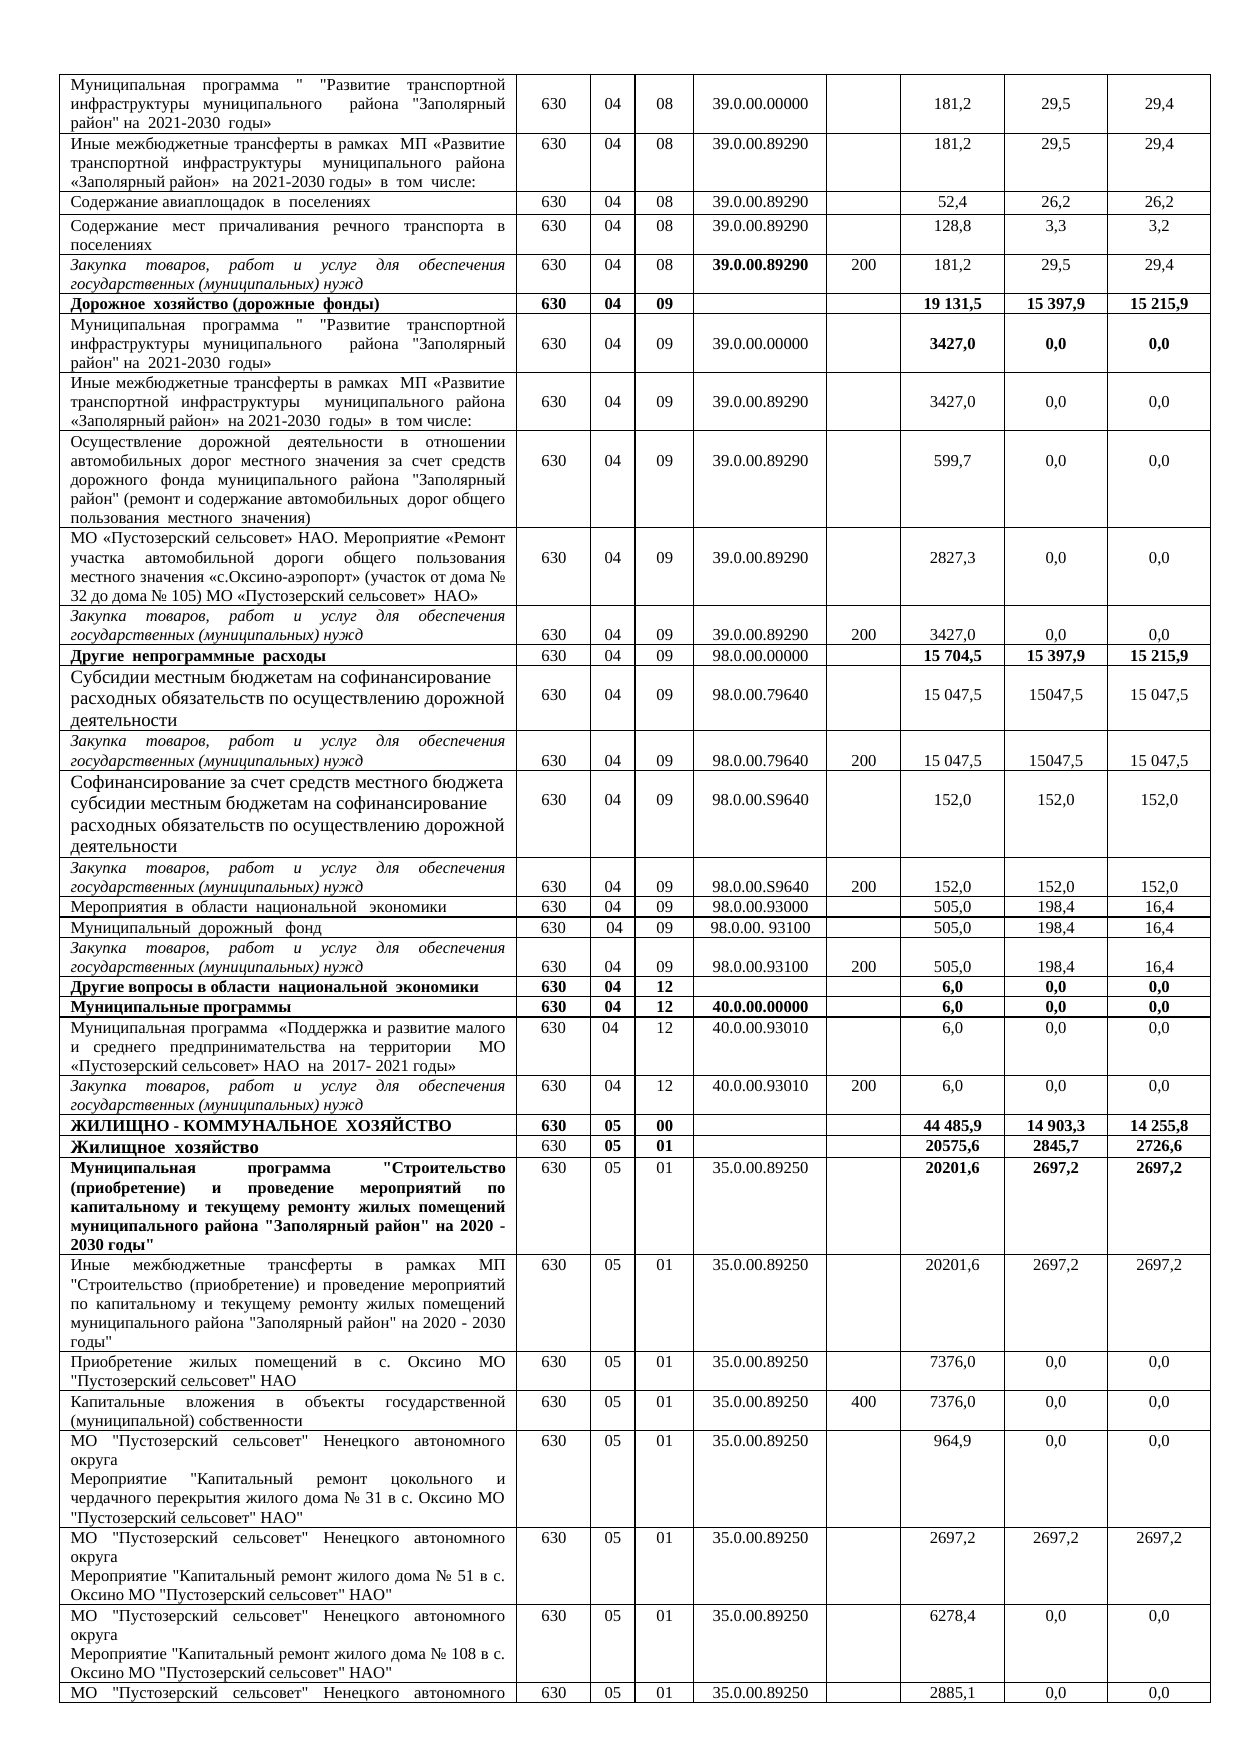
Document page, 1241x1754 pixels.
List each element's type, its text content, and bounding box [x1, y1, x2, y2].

table_cell 12 [636, 997, 693, 1016]
table_cell 04 [591, 918, 634, 937]
table_cell 15 215,9 [1108, 294, 1210, 313]
table_cell 09 [636, 731, 693, 769]
table_cell [827, 528, 900, 605]
table_cell 09 [636, 314, 693, 372]
table_cell [694, 294, 826, 313]
table_cell 0,0 [1108, 431, 1210, 527]
table_cell 200 [827, 858, 900, 896]
table_cell 630 [517, 977, 590, 996]
table_cell 26,2 [1005, 192, 1107, 214]
table_cell 39.0.00.89290 [694, 134, 826, 191]
table_cell 04 [591, 858, 634, 896]
table_cell 964,9 [901, 1431, 1004, 1527]
table_cell Муниципальная программа «Поддержка и развитие малого и среднего предпринимательства на территории МО «Пустозерский сельсовет» НАО на 2017- 2021 годы» [60, 1018, 516, 1075]
table_cell Иные межбюджетные трансферты в рамках МП «Развитие транспортной инфраструктуры муниципального района «Заполярный район» на 2021-2030 годы» в том числе: [60, 373, 516, 430]
table_cell 16,4 [1108, 938, 1210, 976]
table_cell 3427,0 [901, 314, 1004, 372]
table_cell [694, 1136, 826, 1157]
table_cell Осуществление дорожной деятельности в отношении автомобильных дорог местного значения за счет средств дорожного фонда муниципального района "Заполярный район" (ремонт и содержание автомобильных дорог общего пользования местного значения) [60, 431, 516, 527]
table_cell 630 [517, 666, 590, 730]
table_cell 20575,6 [901, 1136, 1004, 1157]
table_cell 2697,2 [1005, 1158, 1107, 1254]
table_cell 630 [517, 1255, 590, 1351]
table_cell 630 [517, 731, 590, 769]
table_cell 01 [636, 1255, 693, 1351]
table_cell [827, 215, 900, 254]
table_cell 15 047,5 [901, 731, 1004, 769]
table_cell Другие вопросы в области национальной экономики [60, 977, 516, 996]
table_cell 6,0 [901, 977, 1004, 996]
table_cell 630 [517, 1431, 590, 1527]
table_cell 630 [517, 1076, 590, 1114]
table_cell 630 [517, 997, 590, 1016]
table_cell 7376,0 [901, 1391, 1004, 1430]
table_cell 35.0.00.89250 [694, 1683, 826, 1702]
table_cell 630 [517, 1683, 590, 1702]
table_cell 400 [827, 1391, 900, 1430]
table_cell 630 [517, 606, 590, 644]
table_cell 630 [517, 373, 590, 430]
table_cell 98.0.00. 93100 [694, 918, 826, 937]
table_cell 0,0 [1005, 314, 1107, 372]
table_cell 01 [636, 1605, 693, 1682]
table_cell 198,4 [1005, 897, 1107, 916]
table_cell 6,0 [901, 997, 1004, 1016]
table_cell 2726,6 [1108, 1136, 1210, 1157]
table_cell Закупка товаров, работ и услуг для обеспечения государственных (муниципальных) нужд [60, 1076, 516, 1114]
table_cell 630 [517, 1528, 590, 1604]
table_cell 200 [827, 606, 900, 644]
table_cell 200 [827, 938, 900, 976]
table_cell 04 [591, 645, 634, 664]
table_cell 04 [591, 528, 634, 605]
table_cell 0,0 [1005, 1391, 1107, 1430]
table_cell 29,5 [1005, 75, 1107, 132]
table_cell 630 [517, 645, 590, 664]
table_cell Мероприятия в области национальной экономики [60, 897, 516, 916]
table_cell 01 [636, 1683, 693, 1702]
table_cell 40.0.00.00000 [694, 997, 826, 1016]
table_cell 152,0 [901, 858, 1004, 896]
table_cell 09 [636, 373, 693, 430]
table_cell 3427,0 [901, 373, 1004, 430]
table_cell 505,0 [901, 897, 1004, 916]
table_cell 05 [591, 1136, 634, 1157]
table_cell 0,0 [1005, 997, 1107, 1016]
table_cell 09 [636, 771, 693, 857]
table_cell 04 [591, 771, 634, 857]
table_cell Иные межбюджетные трансферты в рамках МП "Строительство (приобретение) и проведение мероприятий по капитальному и текущему ремонту жилых помещений муниципального района "Заполярный район" на 2020 - 2030 годы" [60, 1255, 516, 1351]
table_cell 04 [591, 938, 634, 976]
table_cell 630 [517, 1115, 590, 1134]
table_cell 2845,7 [1005, 1136, 1107, 1157]
table_cell 630 [517, 134, 590, 191]
table_cell 01 [636, 1352, 693, 1390]
table_cell 0,0 [1108, 1683, 1210, 1702]
table_cell 630 [517, 215, 590, 254]
table_cell [827, 1018, 900, 1075]
table_cell 39.0.00.89290 [694, 528, 826, 605]
table_cell 630 [517, 1605, 590, 1682]
table_cell 29,4 [1108, 75, 1210, 132]
table_cell 0,0 [1005, 431, 1107, 527]
table_cell 09 [636, 938, 693, 976]
table_cell 04 [591, 1076, 634, 1114]
table_cell 05 [591, 1352, 634, 1390]
table_cell 09 [636, 897, 693, 916]
table_cell [694, 977, 826, 996]
table_cell [827, 645, 900, 664]
table_cell 05 [591, 1683, 634, 1702]
table_cell Дорожное хозяйство (дорожные фонды) [60, 294, 516, 313]
table_cell 0,0 [1005, 606, 1107, 644]
table_cell 35.0.00.89250 [694, 1431, 826, 1527]
table_cell 98.0.00.00000 [694, 645, 826, 664]
table_cell 15 704,5 [901, 645, 1004, 664]
table_cell 19 131,5 [901, 294, 1004, 313]
table_cell 0,0 [1108, 1391, 1210, 1430]
table_cell 05 [591, 1391, 634, 1430]
table_cell 39.0.00.89290 [694, 255, 826, 293]
table_cell 0,0 [1005, 977, 1107, 996]
table_cell 09 [636, 645, 693, 664]
table_cell 01 [636, 1158, 693, 1254]
table_cell 2697,2 [901, 1528, 1004, 1604]
table_cell 01 [636, 1391, 693, 1430]
table_cell 09 [636, 918, 693, 937]
table_cell 04 [591, 977, 634, 996]
table_cell 39.0.00.89290 [694, 192, 826, 214]
table_cell 0,0 [1108, 314, 1210, 372]
table_cell 6,0 [901, 1076, 1004, 1114]
table_cell 39.0.00.89290 [694, 215, 826, 254]
table_cell 14 255,8 [1108, 1115, 1210, 1134]
table_cell МО «Пустозерский сельсовет» НАО. Мероприятие «Ремонт участка автомобильной дороги общего пользования местного значения «с.Оксино-аэропорт» (участок от дома № 32 до дома № 105) МО «Пустозерский сельсовет» НАО» [60, 528, 516, 605]
table_cell 04 [591, 314, 634, 372]
table_cell 04 [591, 997, 634, 1016]
table_cell 181,2 [901, 75, 1004, 132]
table_cell [827, 134, 900, 191]
table_cell 01 [636, 1136, 693, 1157]
table_cell 05 [591, 1431, 634, 1527]
table_cell 2697,2 [1108, 1255, 1210, 1351]
table_cell 630 [517, 938, 590, 976]
table_cell [827, 997, 900, 1016]
table_cell 0,0 [1108, 1018, 1210, 1075]
table_cell 505,0 [901, 918, 1004, 937]
table_cell 98.0.00.S9640 [694, 771, 826, 857]
table_cell 630 [517, 255, 590, 293]
table_cell 08 [636, 192, 693, 214]
table_cell ЖИЛИЩНО - КОММУНАЛЬНОЕ ХОЗЯЙСТВО [60, 1115, 516, 1134]
table_cell 0,0 [1108, 1352, 1210, 1390]
table_cell 04 [591, 431, 634, 527]
table_cell 630 [517, 1158, 590, 1254]
table_cell 04 [591, 897, 634, 916]
table_cell 15047,5 [1005, 731, 1107, 769]
table_cell [827, 431, 900, 527]
table_cell 40.0.00.93010 [694, 1076, 826, 1114]
table_cell 29,5 [1005, 255, 1107, 293]
table_cell 0,0 [1005, 1605, 1107, 1682]
table_cell Иные межбюджетные трансферты в рамках МП «Развитие транспортной инфраструктуры муниципального района «Заполярный район» на 2021-2030 годы» в том числе: [60, 134, 516, 191]
table_cell 198,4 [1005, 918, 1107, 937]
table_cell 0,0 [1108, 373, 1210, 430]
table_cell 16,4 [1108, 918, 1210, 937]
table_cell 0,0 [1005, 1431, 1107, 1527]
table_cell 181,2 [901, 255, 1004, 293]
table_cell 12 [636, 1076, 693, 1114]
table_cell 08 [636, 255, 693, 293]
table_cell МО "Пустозерский сельсовет" Ненецкого автономного округа Мероприятие "Капитальный ремонт жилого дома № 108 в с. Оксино МО "Пустозерский сельсовет" НАО" [60, 1605, 516, 1682]
table_cell 0,0 [1108, 1076, 1210, 1114]
table_cell Приобретение жилых помещений в с. Оксино МО "Пустозерский сельсовет" НАО [60, 1352, 516, 1390]
table_cell [827, 897, 900, 916]
table_cell 200 [827, 731, 900, 769]
table_cell 04 [591, 75, 634, 132]
table_cell 6278,4 [901, 1605, 1004, 1682]
table_cell Содержание авиаплощадок в поселениях [60, 192, 516, 214]
table_cell 29,4 [1108, 134, 1210, 191]
table_cell 200 [827, 255, 900, 293]
table_cell 2697,2 [1005, 1255, 1107, 1351]
table_cell 152,0 [1005, 771, 1107, 857]
table_cell Субсидии местным бюджетам на софинансирование расходных обязательств по осуществлению дорожной деятельности [60, 666, 516, 730]
table_cell 630 [517, 431, 590, 527]
table_cell 0,0 [1108, 1605, 1210, 1682]
table_cell 08 [636, 215, 693, 254]
table_cell 98.0.00.93100 [694, 938, 826, 976]
table_cell 2827,3 [901, 528, 1004, 605]
table_cell 39.0.00.89290 [694, 606, 826, 644]
table_cell 15 215,9 [1108, 645, 1210, 664]
table_cell 04 [591, 731, 634, 769]
table_cell 04 [591, 134, 634, 191]
table_cell 200 [827, 1076, 900, 1114]
table_cell 16,4 [1108, 897, 1210, 916]
table_cell Софинансирование за счет средств местного бюджета субсидии местным бюджетам на софинансирование расходных обязательств по осуществлению дорожной деятельности [60, 771, 516, 857]
table_cell 98.0.00.79640 [694, 731, 826, 769]
table_cell [827, 373, 900, 430]
table_cell 12 [636, 1018, 693, 1075]
table_cell 128,8 [901, 215, 1004, 254]
table_cell 98.0.00.79640 [694, 666, 826, 730]
table_cell [827, 75, 900, 132]
table_cell МО "Пустозерский сельсовет" Ненецкого автономного округа Мероприятие "Капитальный ремонт цокольного и чердачного перекрытия жилого дома № 31 в с. Оксино МО "Пустозерский сельсовет" НАО" [60, 1431, 516, 1527]
table_cell 04 [591, 294, 634, 313]
table_cell 09 [636, 431, 693, 527]
table_cell 39.0.00.89290 [694, 431, 826, 527]
table_cell Муниципальные программы [60, 997, 516, 1016]
table_cell [827, 314, 900, 372]
table_cell [827, 1136, 900, 1157]
table_cell 630 [517, 1391, 590, 1430]
table_cell 05 [591, 1255, 634, 1351]
table_cell 09 [636, 606, 693, 644]
table_cell 2885,1 [901, 1683, 1004, 1702]
table_cell 198,4 [1005, 938, 1107, 976]
table_cell Муниципальный дорожный фонд [60, 918, 516, 937]
table_cell 0,0 [1005, 528, 1107, 605]
table_cell 15 397,9 [1005, 294, 1107, 313]
table_cell 20201,6 [901, 1255, 1004, 1351]
table_cell Другие непрограммные расходы [60, 645, 516, 664]
table_cell 630 [517, 771, 590, 857]
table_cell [60, 1683, 516, 1702]
table_cell 630 [517, 1136, 590, 1157]
table_cell 3,3 [1005, 215, 1107, 254]
table_cell МО "Пустозерский сельсовет" Ненецкого автономного округа Мероприятие "Капитальный ремонт жилого дома № 51 в с. Оксино МО "Пустозерский сельсовет" НАО" [60, 1528, 516, 1604]
table_cell Муниципальная программа "Строительство (приобретение) и проведение мероприятий по капитальному и текущему ремонту жилых помещений муниципального района "Заполярный район" на 2020 - 2030 годы" [60, 1158, 516, 1254]
table_cell 04 [591, 666, 634, 730]
table_cell 35.0.00.89250 [694, 1528, 826, 1604]
table_cell 29,4 [1108, 255, 1210, 293]
table_cell 35.0.00.89250 [694, 1391, 826, 1430]
table_cell 14 903,3 [1005, 1115, 1107, 1134]
table_cell Закупка товаров, работ и услуг для обеспечения государственных (муниципальных) нужд [60, 731, 516, 769]
table_cell 15047,5 [1005, 666, 1107, 730]
table_cell 2697,2 [1108, 1158, 1210, 1254]
table_cell 09 [636, 858, 693, 896]
table_cell Муниципальная программа " "Развитие транспортной инфраструктуры муниципального района "Заполярный район" на 2021-2030 годы» [60, 314, 516, 372]
table_cell 3,2 [1108, 215, 1210, 254]
table_cell Содержание мест причаливания речного транспорта в поселениях [60, 215, 516, 254]
table_cell Капитальные вложения в объекты государственной (муниципальной) собственности [60, 1391, 516, 1430]
table_cell 0,0 [1108, 997, 1210, 1016]
table_cell 52,4 [901, 192, 1004, 214]
table_cell 0,0 [1005, 1018, 1107, 1075]
table_cell 39.0.00.00000 [694, 314, 826, 372]
table_cell 29,5 [1005, 134, 1107, 191]
table_cell [827, 1255, 900, 1351]
table_cell 630 [517, 314, 590, 372]
table_cell 181,2 [901, 134, 1004, 191]
table_cell 05 [591, 1115, 634, 1134]
table_cell 599,7 [901, 431, 1004, 527]
table_cell 0,0 [1108, 528, 1210, 605]
table_cell 630 [517, 918, 590, 937]
table_cell 09 [636, 294, 693, 313]
table_cell 04 [591, 606, 634, 644]
table_cell 08 [636, 134, 693, 191]
table_cell 630 [517, 1018, 590, 1075]
table_cell Муниципальная программа " "Развитие транспортной инфраструктуры муниципального района "Заполярный район" на 2021-2030 годы» [60, 75, 516, 132]
table_cell [827, 1158, 900, 1254]
table_cell 39.0.00.00000 [694, 75, 826, 132]
table_cell 152,0 [901, 771, 1004, 857]
table_cell 04 [591, 255, 634, 293]
table_cell Закупка товаров, работ и услуг для обеспечения государственных (муниципальных) нужд [60, 255, 516, 293]
table_cell 12 [636, 977, 693, 996]
table_cell 35.0.00.89250 [694, 1158, 826, 1254]
table_cell [827, 192, 900, 214]
table_cell [827, 1431, 900, 1527]
table_cell 39.0.00.89290 [694, 373, 826, 430]
table_cell 152,0 [1108, 771, 1210, 857]
table_cell [694, 1115, 826, 1134]
table_cell 630 [517, 294, 590, 313]
table_cell [827, 918, 900, 937]
table_cell Закупка товаров, работ и услуг для обеспечения государственных (муниципальных) нужд [60, 858, 516, 896]
table_cell 35.0.00.89250 [694, 1605, 826, 1682]
table_cell 09 [636, 528, 693, 605]
table_cell [827, 977, 900, 996]
table_cell 01 [636, 1431, 693, 1527]
table_cell 05 [591, 1158, 634, 1254]
table_cell Закупка товаров, работ и услуг для обеспечения государственных (муниципальных) нужд [60, 606, 516, 644]
table_cell 35.0.00.89250 [694, 1352, 826, 1390]
table_cell 6,0 [901, 1018, 1004, 1075]
table_cell 505,0 [901, 938, 1004, 976]
table_cell 152,0 [1108, 858, 1210, 896]
table_cell 15 397,9 [1005, 645, 1107, 664]
table_cell 0,0 [1005, 373, 1107, 430]
table_cell Закупка товаров, работ и услуг для обеспечения государственных (муниципальных) нужд [60, 938, 516, 976]
table_cell 7376,0 [901, 1352, 1004, 1390]
table_cell [827, 1683, 900, 1702]
table_cell 152,0 [1005, 858, 1107, 896]
table_cell 98.0.00.93000 [694, 897, 826, 916]
table_cell [827, 1528, 900, 1604]
table_cell 15 047,5 [1108, 666, 1210, 730]
table_cell 04 [591, 373, 634, 430]
table_cell 0,0 [1005, 1352, 1107, 1390]
table_cell 630 [517, 75, 590, 132]
table_cell 05 [591, 1605, 634, 1682]
table_cell 26,2 [1108, 192, 1210, 214]
table_cell 630 [517, 528, 590, 605]
table_cell 0,0 [1005, 1076, 1107, 1114]
table_cell 40.0.00.93010 [694, 1018, 826, 1075]
table_cell 2697,2 [1108, 1528, 1210, 1604]
table_cell 0,0 [1108, 1431, 1210, 1527]
table_cell 0,0 [1108, 977, 1210, 996]
table_cell 04 [591, 1018, 634, 1075]
table_cell 15 047,5 [901, 666, 1004, 730]
table_cell [827, 294, 900, 313]
table_cell 09 [636, 666, 693, 730]
table_cell 35.0.00.89250 [694, 1255, 826, 1351]
table_cell 20201,6 [901, 1158, 1004, 1254]
table_cell [827, 666, 900, 730]
table_cell 2697,2 [1005, 1528, 1107, 1604]
table_cell [827, 1352, 900, 1390]
table_cell 01 [636, 1528, 693, 1604]
table_cell 00 [636, 1115, 693, 1134]
table_cell 44 485,9 [901, 1115, 1004, 1134]
table_cell 630 [517, 1352, 590, 1390]
table_cell 0,0 [1005, 1683, 1107, 1702]
table_cell 04 [591, 192, 634, 214]
table_cell 630 [517, 858, 590, 896]
table_cell 05 [591, 1528, 634, 1604]
table_cell [827, 771, 900, 857]
table_cell 630 [517, 192, 590, 214]
table_cell [827, 1115, 900, 1134]
table_cell 630 [517, 897, 590, 916]
table_cell 04 [591, 215, 634, 254]
table_cell 3427,0 [901, 606, 1004, 644]
table_cell 98.0.00.S9640 [694, 858, 826, 896]
table_cell 08 [636, 75, 693, 132]
table_cell 0,0 [1108, 606, 1210, 644]
table_cell Жилищное хозяйство [60, 1136, 516, 1157]
table_cell 15 047,5 [1108, 731, 1210, 769]
table_cell [827, 1605, 900, 1682]
